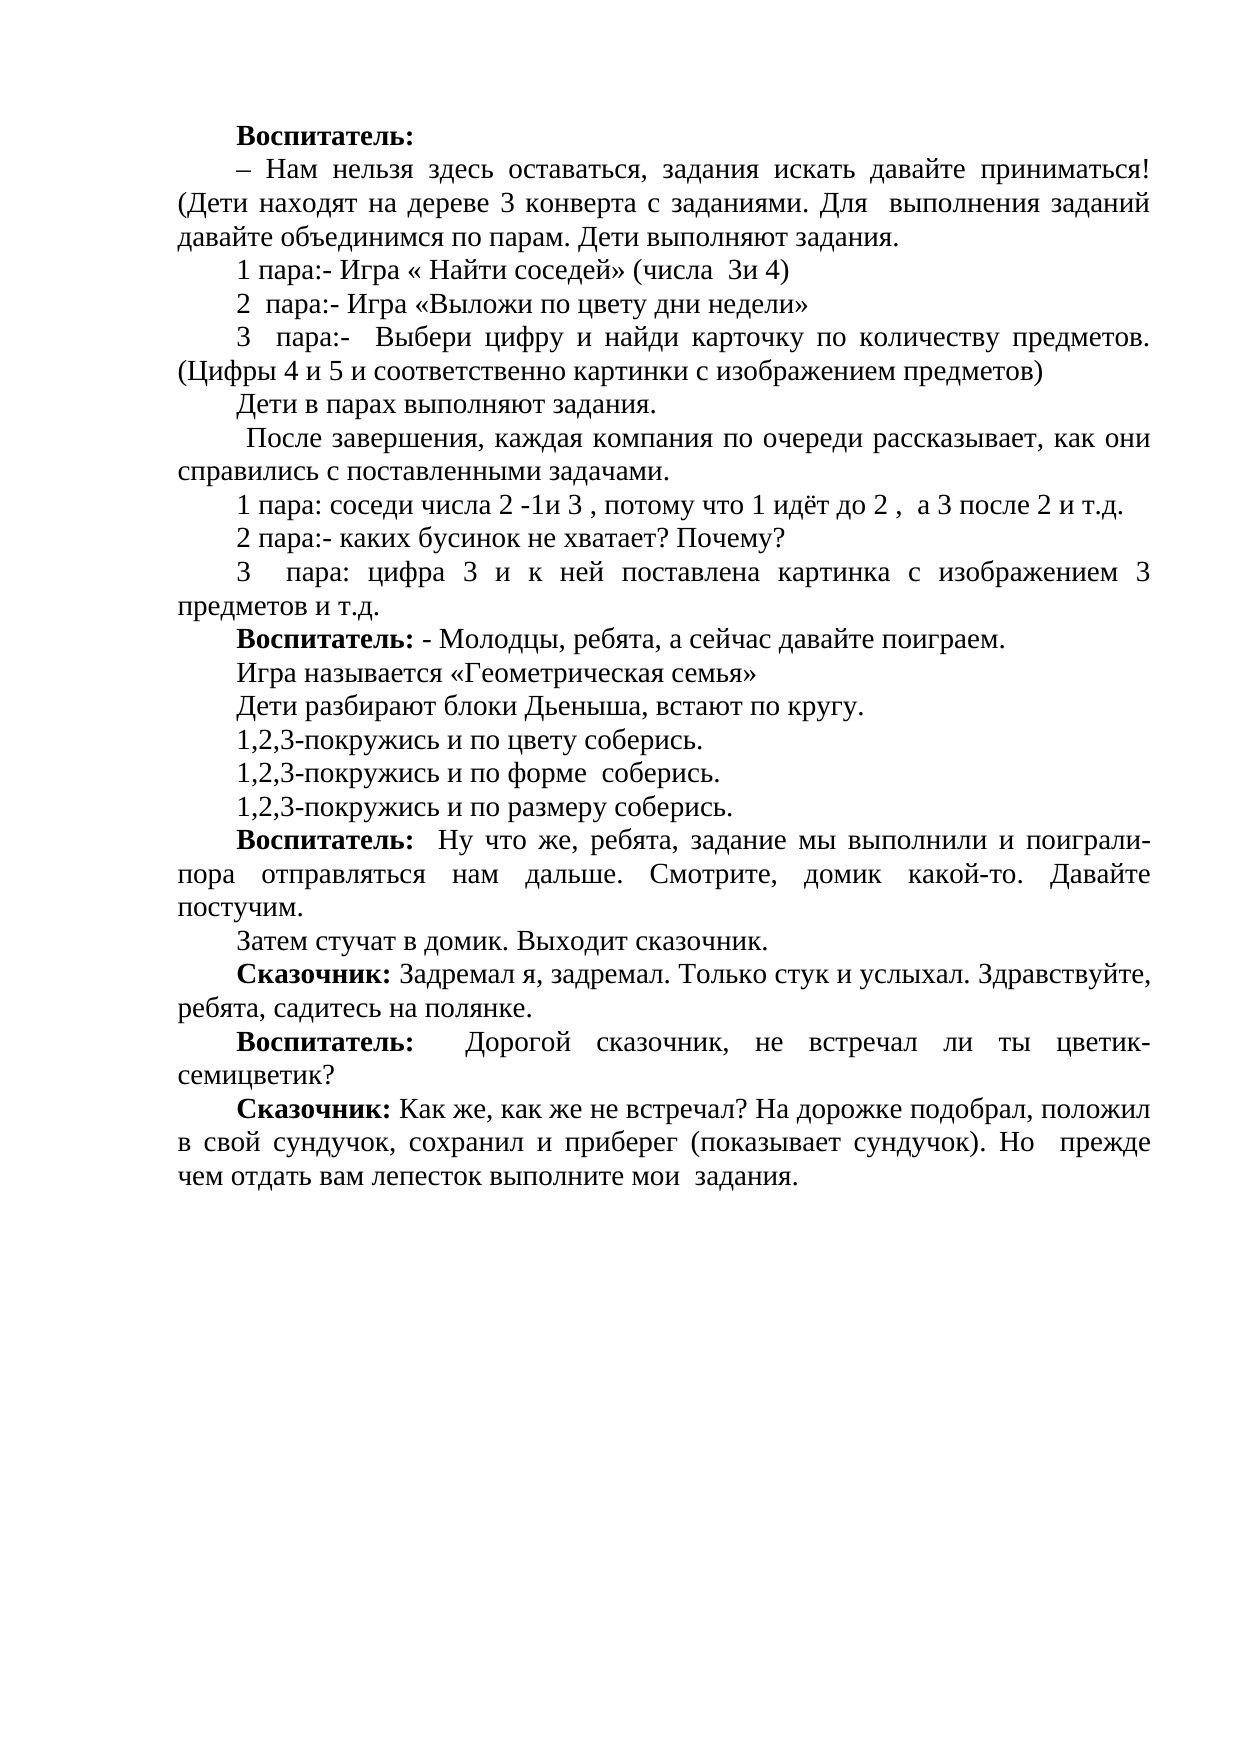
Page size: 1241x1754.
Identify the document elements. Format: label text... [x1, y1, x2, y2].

text После завершения, каждая компания по очереди рассказывает, как они справились с поставленными задачами. [177, 420, 1152, 487]
text 1,2,3-покружись и по форме соберись. [177, 755, 1152, 789]
text 1 пара:- Игра « Найти соседей» (числа 3и 4) [177, 252, 1152, 286]
text 1,2,3-покружись и по размеру соберись. [177, 789, 1152, 822]
text Дети в парах выполняют задания. [177, 386, 1152, 420]
text Воспитатель: Ну что же, ребята, задание мы выполнили и поиграли-пора отправляться нам дальше. Смотрите, домик какой-то. Давайте постучим. [177, 822, 1152, 923]
text 2 пара:- Игра «Выложи по цвету дни недели» [177, 286, 1152, 319]
text Игра называется «Геометрическая семья» [177, 655, 1152, 688]
text 3 пара: цифра 3 и к ней поставлена картинка с изображением 3 предметов и т.д. [177, 554, 1152, 621]
text – Нам нельзя здесь оставаться, задания искать давайте приниматься! (Дети находят на дереве 3 конверта с заданиями. Для выполнения заданий давайте объединимся по парам. Дети выполняют задания. [177, 152, 1152, 252]
text Затем стучат в домик. Выходит сказочник. [177, 923, 1152, 957]
text 3 пара:- Выбери цифру и найди карточку по количеству предметов. (Цифры 4 и 5 и соответственно картинки с изображением предметов) [177, 319, 1152, 386]
text Воспитатель: [177, 118, 1152, 152]
text Воспитатель: Дорогой сказочник, не встречал ли ты цветик-семицветик? [177, 1024, 1152, 1091]
text 2 пара:- каких бусинок не хватает? Почему? [177, 521, 1152, 554]
text Дети разбирают блоки Дьеныша, встают по кругу. [177, 688, 1152, 722]
text Сказочник: Как же, как же не встречал? На дорожке подобрал, положил в свой сундучок, сохранил и приберег (показывает сундучок). Но прежде чем отдать вам лепесток выполните мои задания. [177, 1091, 1152, 1191]
text Сказочник: Задремал я, задремал. Только стук и услыхал. Здравствуйте, ребята, садитесь на полянке. [177, 957, 1152, 1024]
text Воспитатель: - Молодцы, ребята, а сейчас давайте поиграем. [177, 621, 1152, 655]
text 1,2,3-покружись и по цвету соберись. [177, 722, 1152, 755]
text 1 пара: соседи числа 2 -1и 3 , потому что 1 идёт до 2 , а 3 после 2 и т.д. [177, 487, 1152, 521]
